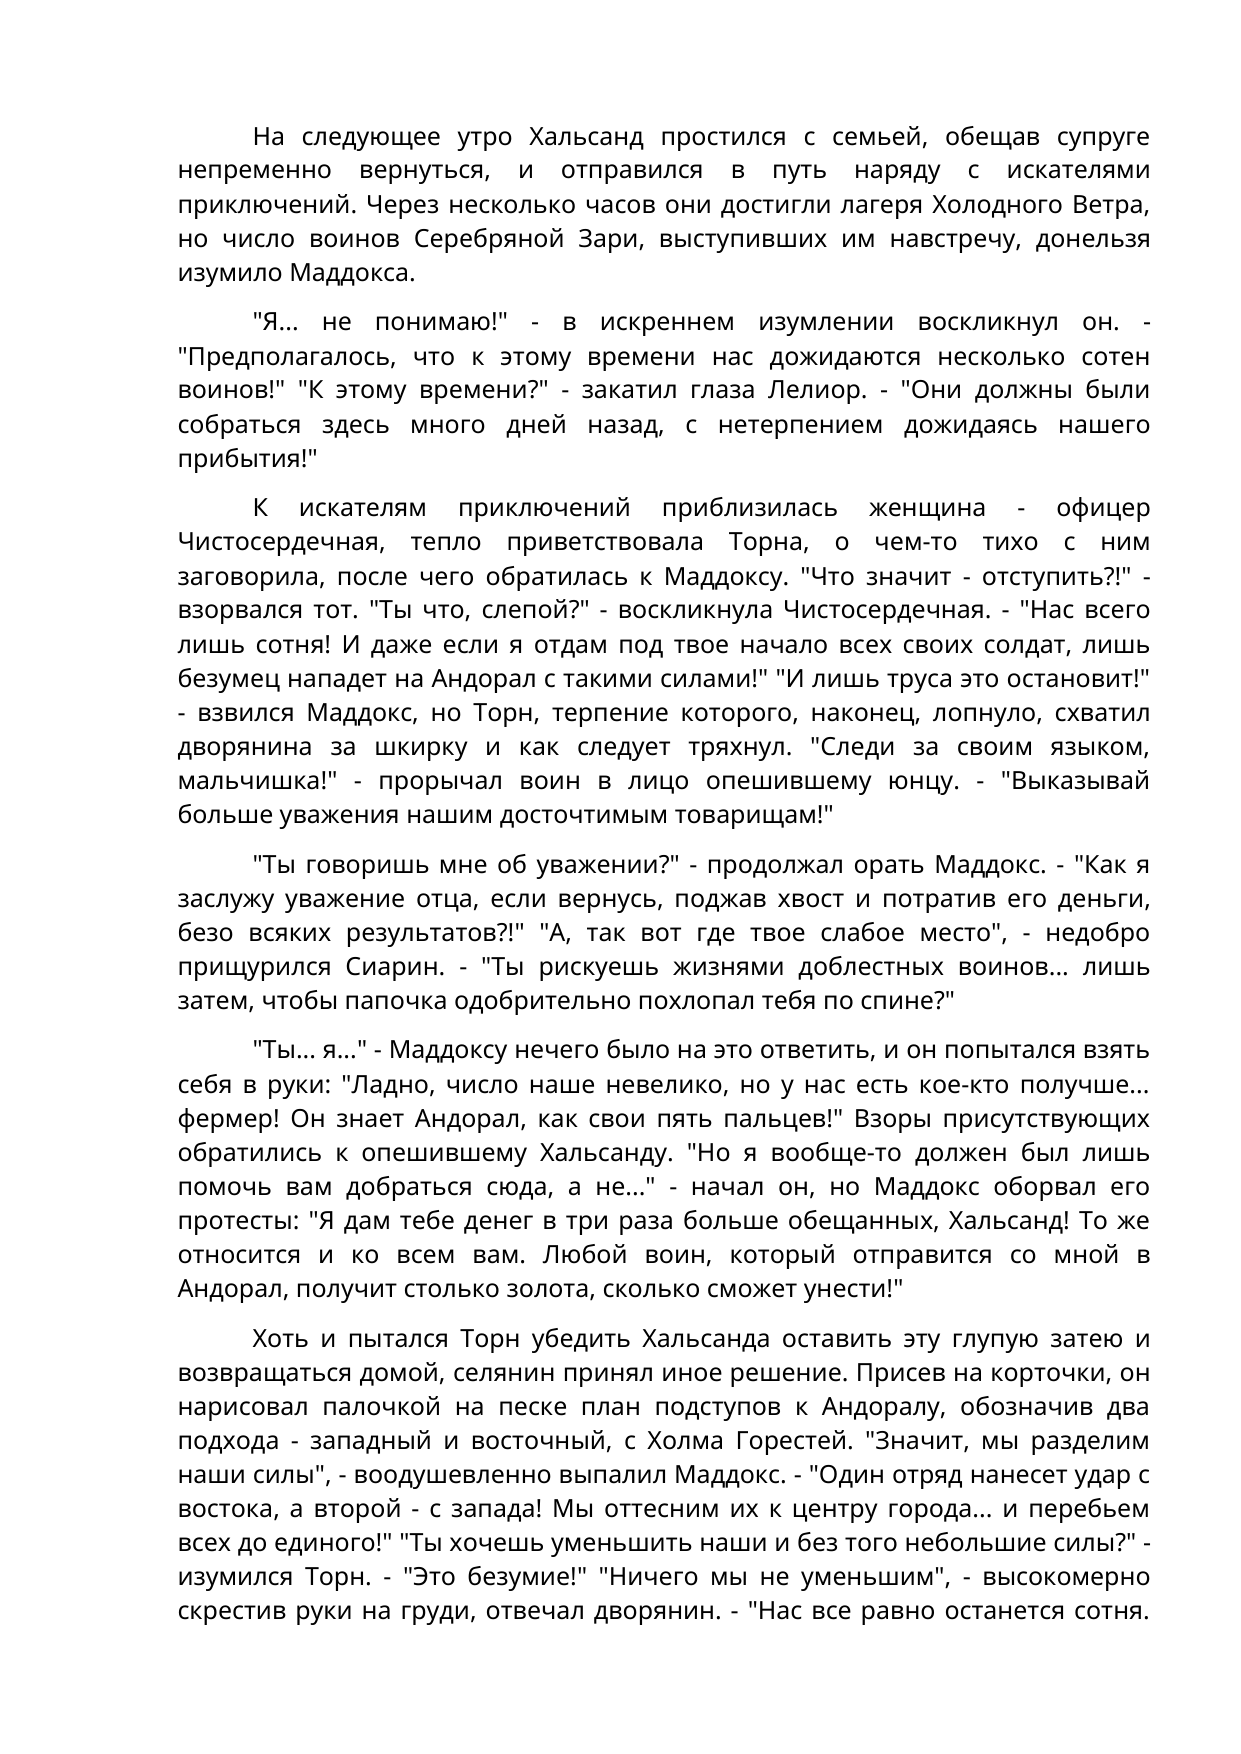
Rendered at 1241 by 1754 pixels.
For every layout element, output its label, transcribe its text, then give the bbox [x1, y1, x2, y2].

text "Ты... я..." - Маддоксу нечего было на это ответить, и он попытался взять себя в руки: "Ладно, число наше невелико, но у нас есть кое-кто получше... фермер! Он знает Андорал, как свои пять пальцев!" Взоры присутствующих обратились к опешившему Хальсанду. "Но я вообще-то должен был лишь помочь вам добраться сюда, а не..." - начал он, но Маддокс оборвал его протесты: "Я дам тебе денег в три раза больше обещанных, Хальсанд! То же относится и ко всем вам. Любой воин, который отправится со мной в Андорал, получит столько золота, сколько сможет унести!" [177, 1032, 1152, 1305]
text "Ты говоришь мне об уважении?" - продолжал орать Маддокс. - "Как я заслужу уважение отца, если вернусь, поджав хвост и потратив его деньги, безо всяких результатов?!" "А, так вот где твое слабое место", - недобро прищурился Сиарин. - "Ты рискуешь жизнями доблестных воинов... лишь затем, чтобы папочка одобрительно похлопал тебя по спине?" [177, 846, 1152, 1017]
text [177, 1320, 1152, 1627]
text На следующее утро Хальсанд простился с семьей, обещав супруге непременно вернуться, и отправился в путь наряду с искателями приключений. Через несколько часов они достигли лагеря Холодного Ветра, но число воинов Серебряной Зари, выступивших им навстречу, донельзя изумило Маддокса. [177, 118, 1152, 288]
text "Я... не понимаю!" - в искреннем изумлении воскликнул он. - "Предполагалось, что к этому времени нас дожидаются несколько сотен воинов!" "К этому времени?" - закатил глаза Лелиор. - "Они должны были собраться здесь много дней назад, с нетерпением дожидаясь нашего прибытия!" [177, 304, 1152, 474]
text К искателям приключений приблизилась женщина - офицер Чистосердечная, тепло приветствовала Торна, о чем-то тихо с ним заговорила, после чего обратилась к Маддоксу. "Что значит - отступить?!" - взорвался тот. "Ты что, слепой?" - воскликнула Чистосердечная. - "Нас всего лишь сотня! И даже если я отдам под твое начало всех своих солдат, лишь безумец нападет на Андорал с такими силами!" "И лишь труса это остановит!" - взвился Маддокс, но Торн, терпение которого, наконец, лопнуло, схватил дворянина за шкирку и как следует тряхнул. "Следи за своим языком, мальчишка!" - прорычал воин в лицо опешившему юнцу. - "Выказывай больше уважения нашим досточтимым товарищам!" [177, 490, 1152, 831]
